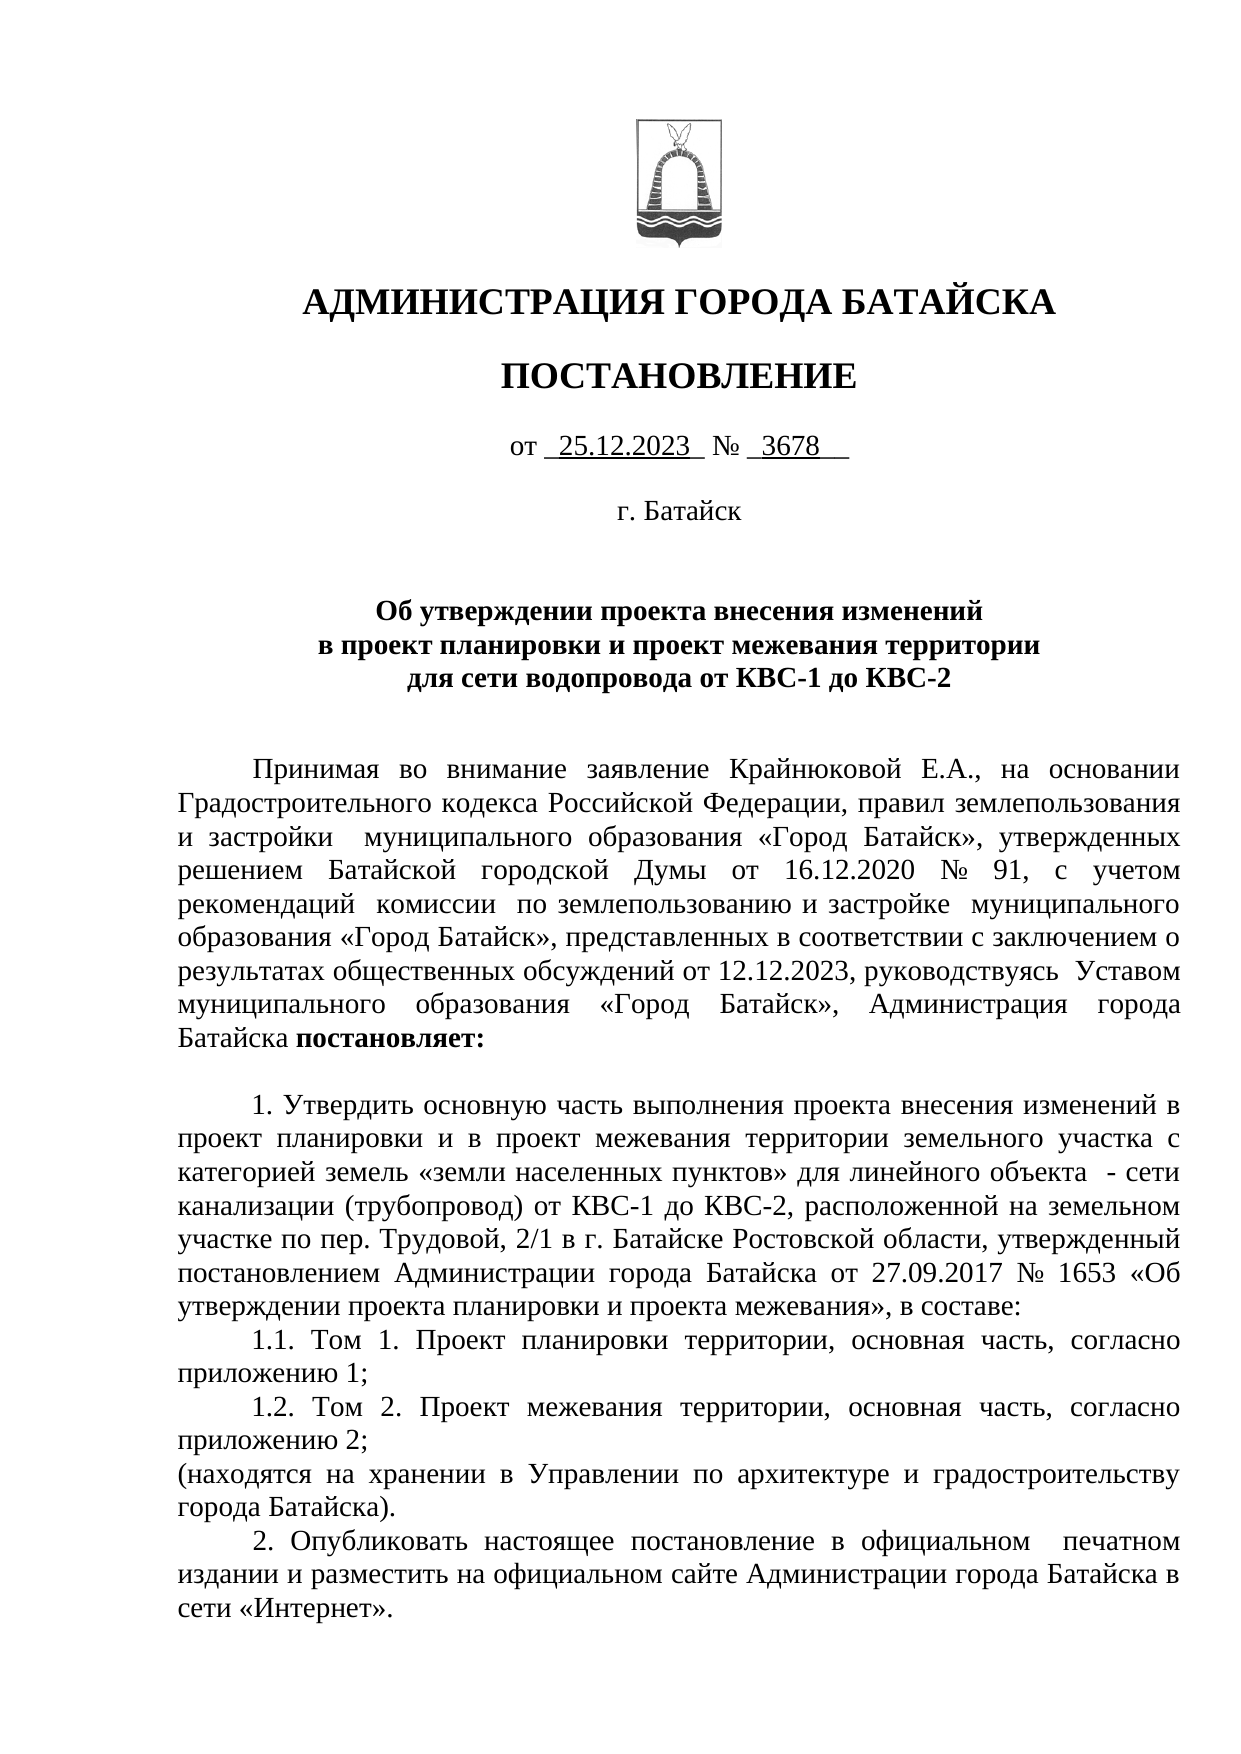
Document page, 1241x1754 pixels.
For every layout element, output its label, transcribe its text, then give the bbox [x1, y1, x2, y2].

text Принимая во внимание заявление Крайнюковой Е.А., на основании Градостроительного кодекса Российской Федерации, правил землепользования и застройки муниципального образования «Город Батайск», утвержденных решением Батайской городской Думы от 16.12.2020 № 91, с учетом рекомендаций комиссии по землепользованию и застройке муниципального образования «Город Батайск», представленных в соответствии с заключением о результатах общественных обсуждений от 12.12.2023, руководствуясь Уставом муниципального образования «Город Батайск», Администрация города Батайска постановляет: [177, 752, 1181, 1053]
text ПОСТАНОВЛЕНИЕ [177, 354, 1181, 397]
text для сети водопровода от КВС-1 до КВС-2 [177, 660, 1181, 694]
text Об утверждении проекта внесения изменений [177, 593, 1181, 627]
text (находятся на хранении в Управлении по архитектуре и градостроительству города Батайска). [177, 1456, 1181, 1523]
text от _25.12.2023_ № _3678__ [177, 428, 1181, 462]
text 1.2. Том 2. Проект межевания территории, основная часть, согласно приложению 2; [177, 1389, 1181, 1456]
text АДМИНИСТРАЦИЯ ГОРОДА БАТАЙСКА [177, 279, 1181, 323]
picture [636, 119, 722, 248]
text 1. Утвердить основную часть выполнения проекта внесения изменений в проект планировки и в проект межевания территории земельного участка с категорией земель «земли населенных пунктов» для линейного объекта - сети канализации (трубопровод) от КВС-1 до КВС-2, расположенной на земельном участке по пер. Трудовой, 2/1 в г. Батайске Ростовской области, утвержденный постановлением Администрации города Батайска от 27.09.2017 № 1653 «Об утверждении проекта планировки и проекта межевания», в составе: [177, 1087, 1181, 1322]
text 2. Опубликовать настоящее постановление в официальном печатном издании и разместить на официальном сайте Администрации города Батайска в сети «Интернет». [177, 1523, 1181, 1624]
text г. Батайск [177, 493, 1181, 526]
text в проект планировки и проект межевания территории [177, 627, 1181, 660]
text 1.1. Том 1. Проект планировки территории, основная часть, согласно приложению 1; [177, 1322, 1181, 1389]
